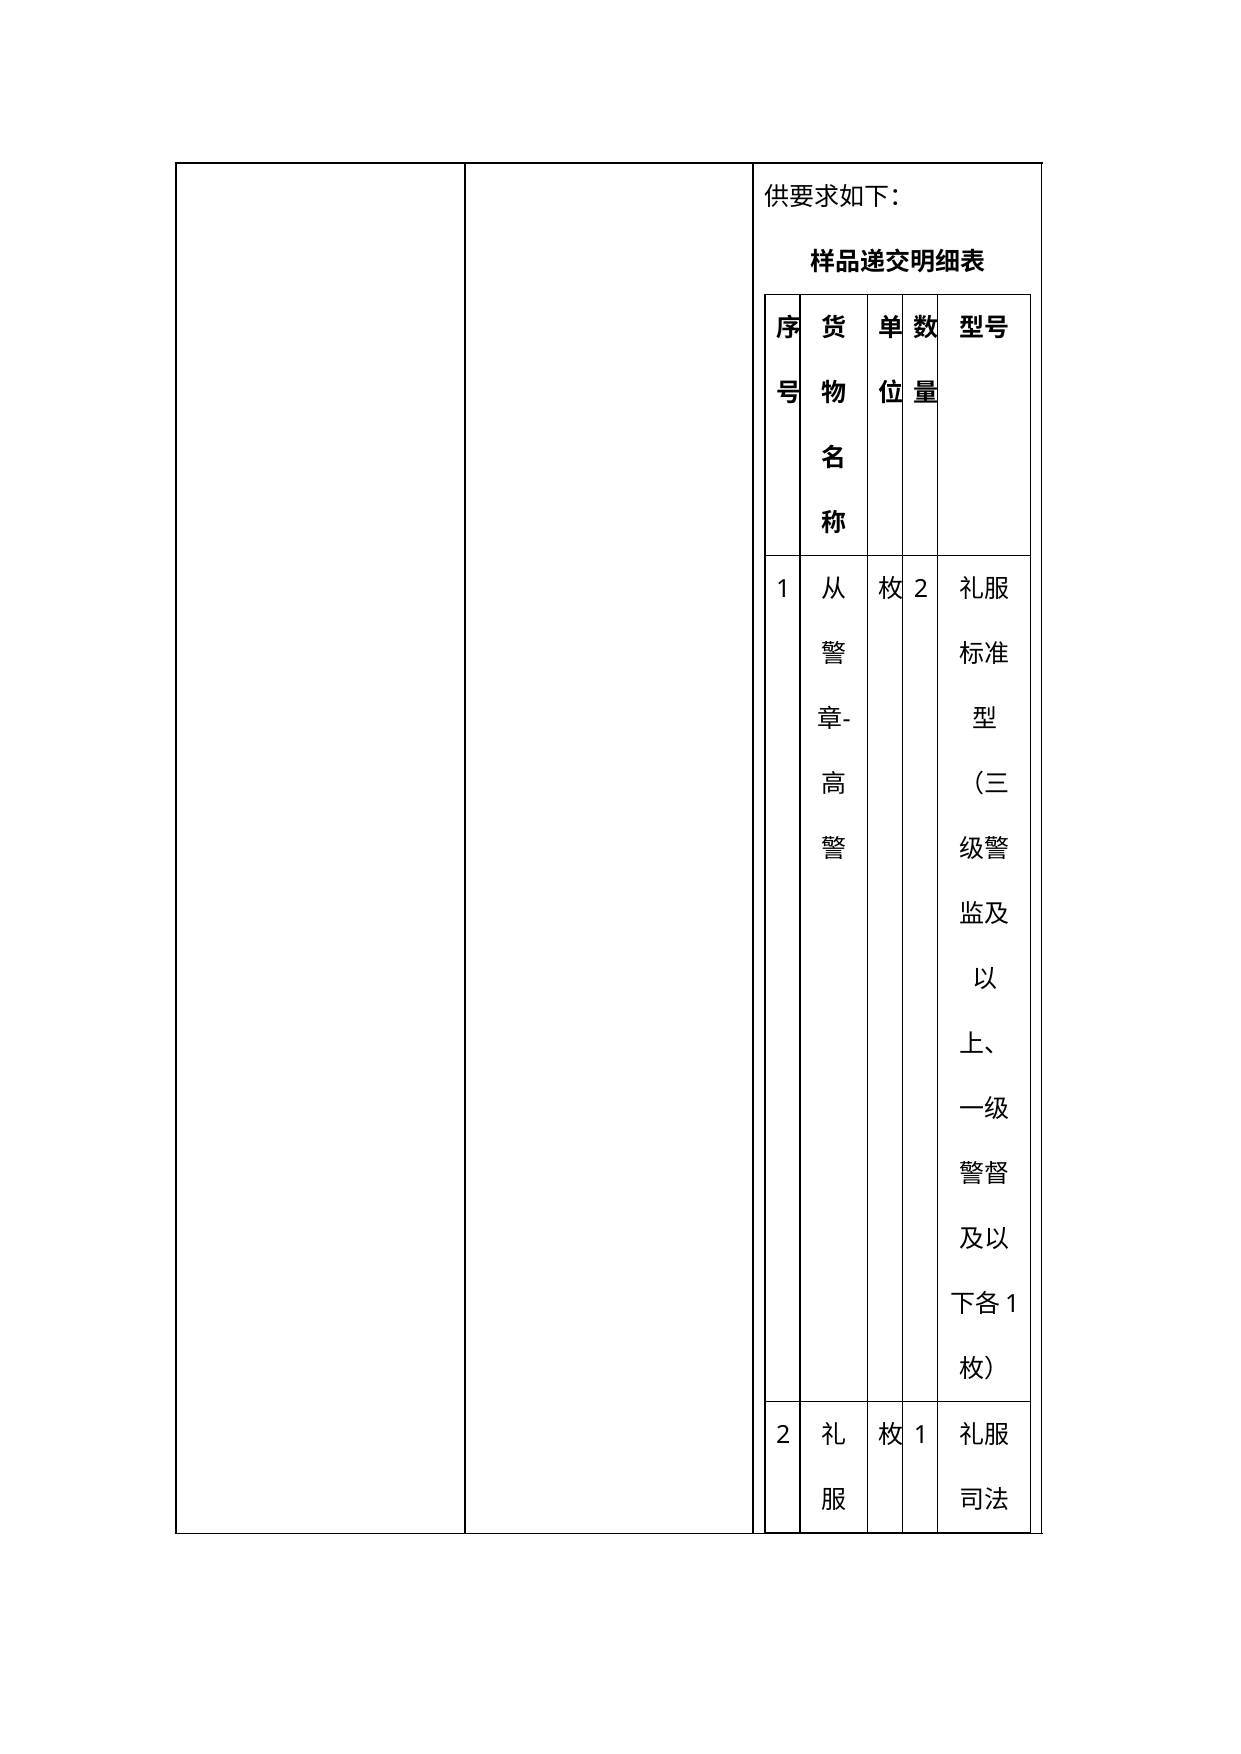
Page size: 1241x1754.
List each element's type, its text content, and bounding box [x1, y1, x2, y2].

table_cell 1 [177, 164, 464, 1533]
table_cell [466, 164, 752, 1533]
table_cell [754, 164, 1041, 1533]
